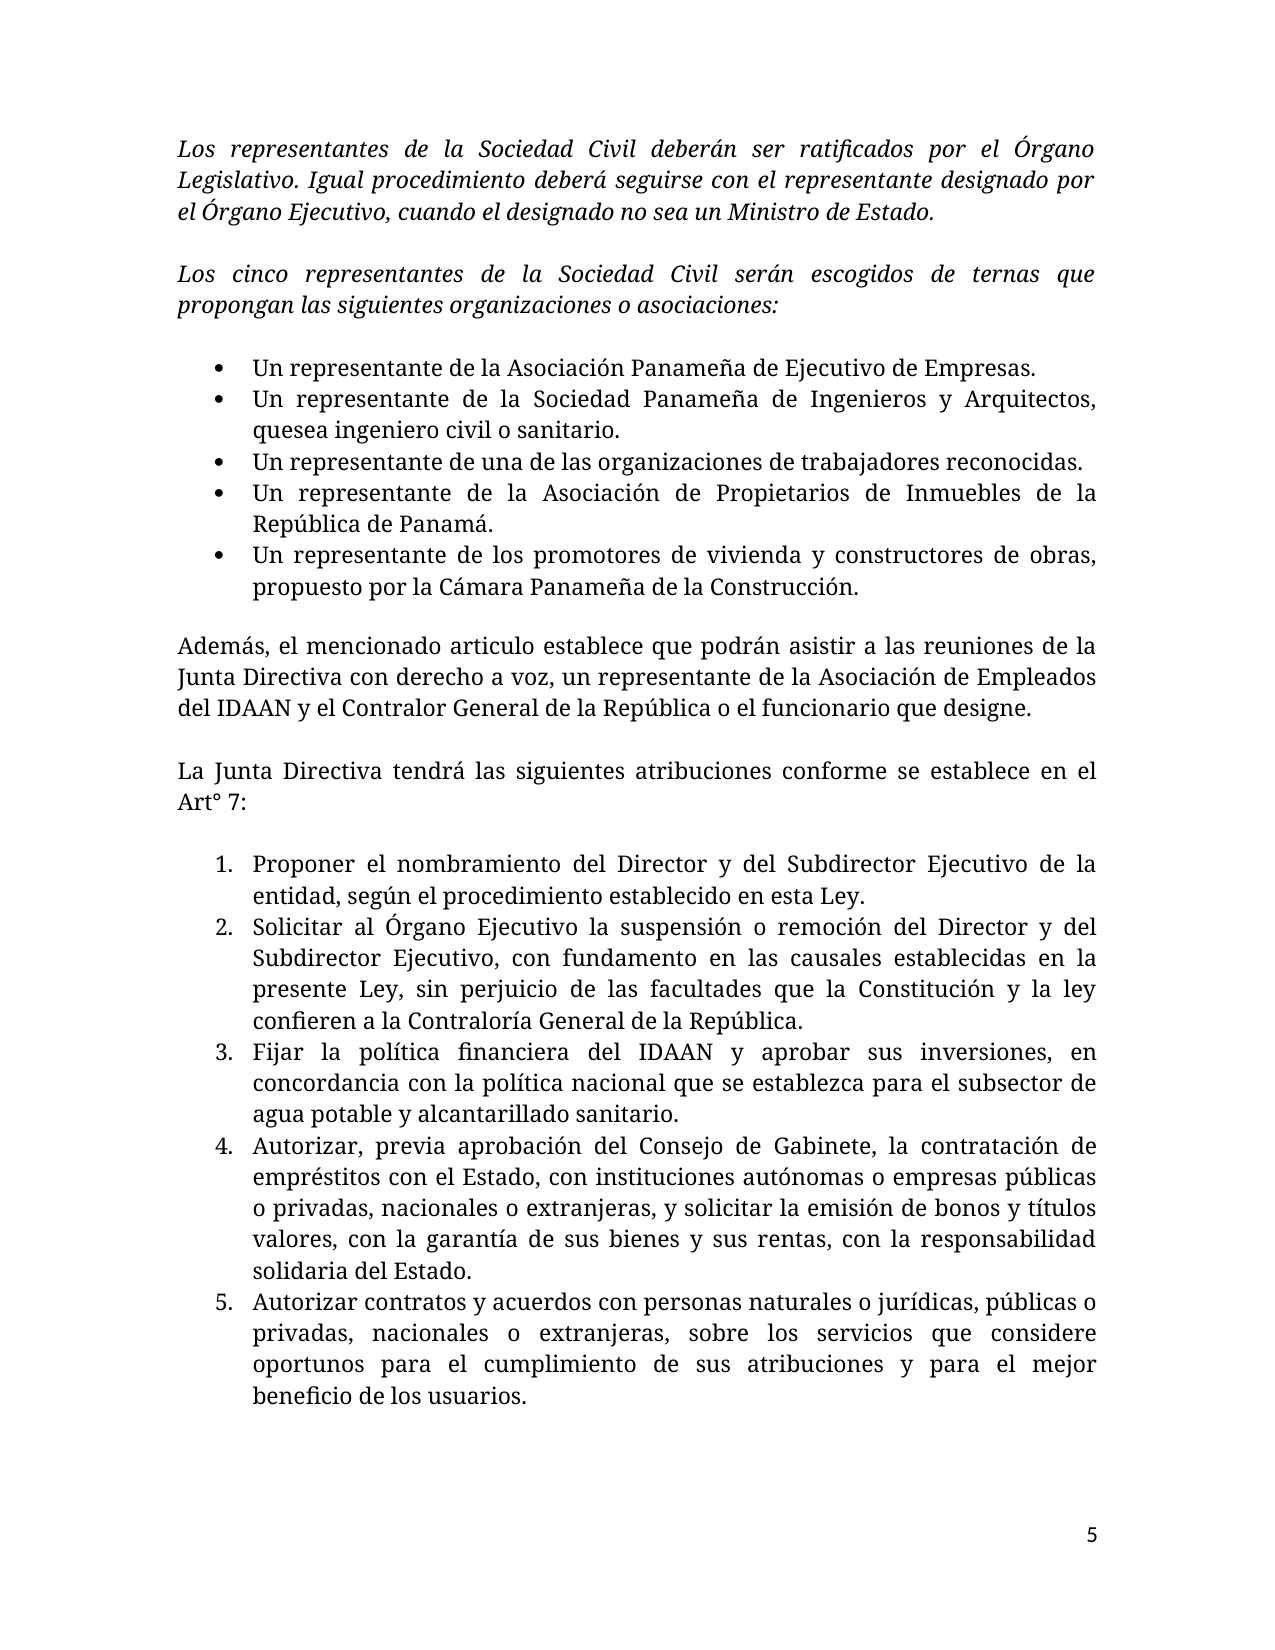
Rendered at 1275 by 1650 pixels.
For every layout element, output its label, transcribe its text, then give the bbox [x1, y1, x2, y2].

text Los representantes de la Sociedad Civil deberán ser ratificados por el Órgano Legislativo. Igual procedimiento deberá seguirse con el representante designado por el Órgano Ejecutivo, cuando el designado no sea un Ministro de Estado. [177, 133, 1098, 227]
list Un representante de una de las organizaciones de trabajadores reconocidas. [215, 445, 1098, 477]
list Un representante de los promotores de vivienda y constructores de obras, propuesto por la Cámara Panameña de la Construcción. [215, 539, 1098, 602]
list Un representante de la Asociación Panameña de Ejecutivo de Empresas. [215, 352, 1098, 383]
list Solicitar al Órgano Ejecutivo la suspensión o remoción del Director y del Subdirector Ejecutivo, con fundamento en las causales establecidas en la presente Ley, sin perjuicio de las facultades que la Constitución y la ley confieren a la Contraloría General de la República. [215, 911, 1098, 1036]
list Un representante de la Sociedad Panameña de Ingenieros y Arquitectos, quesea ingeniero civil o sanitario. [215, 383, 1098, 445]
text Además, el mencionado articulo establece que podrán asistir a las reuniones de la Junta Directiva con derecho a voz, un representante de la Asociación de Empleados del IDAAN y el Contralor General de la República o el funcionario que designe. [177, 630, 1098, 723]
text Los cinco representantes de la Sociedad Civil serán escogidos de ternas que propongan las siguientes organizaciones o asociaciones: [177, 258, 1098, 320]
list Autorizar contratos y acuerdos con personas naturales o jurídicas, públicas o privadas, nacionales o extranjeras, sobre los servicios que considere oportunos para el cumplimiento de sus atribuciones y para el mejor beneficio de los usuarios. [215, 1286, 1098, 1411]
list Autorizar, previa aprobación del Consejo de Gabinete, la contratación de empréstitos con el Estado, con instituciones autónomas o empresas públicas o privadas, nacionales o extranjeras, y solicitar la emisión de bonos y títulos valores, con la garantía de sus bienes y sus rentas, con la responsabilidad solidaria del Estado. [215, 1130, 1098, 1286]
text La Junta Directiva tendrá las siguientes atribuciones conforme se establece en el Art° 7: [177, 755, 1098, 817]
list Proponer el nombramiento del Director y del Subdirector Ejecutivo de la entidad, según el procedimiento establecido en esta Ley. [215, 848, 1098, 911]
list Fijar la política financiera del IDAAN y aprobar sus inversiones, en concordancia con la política nacional que se establezca para el subsector de agua potable y alcantarillado sanitario. [215, 1036, 1098, 1130]
list Un representante de la Asociación de Propietarios de Inmuebles de la República de Panamá. [215, 477, 1098, 539]
